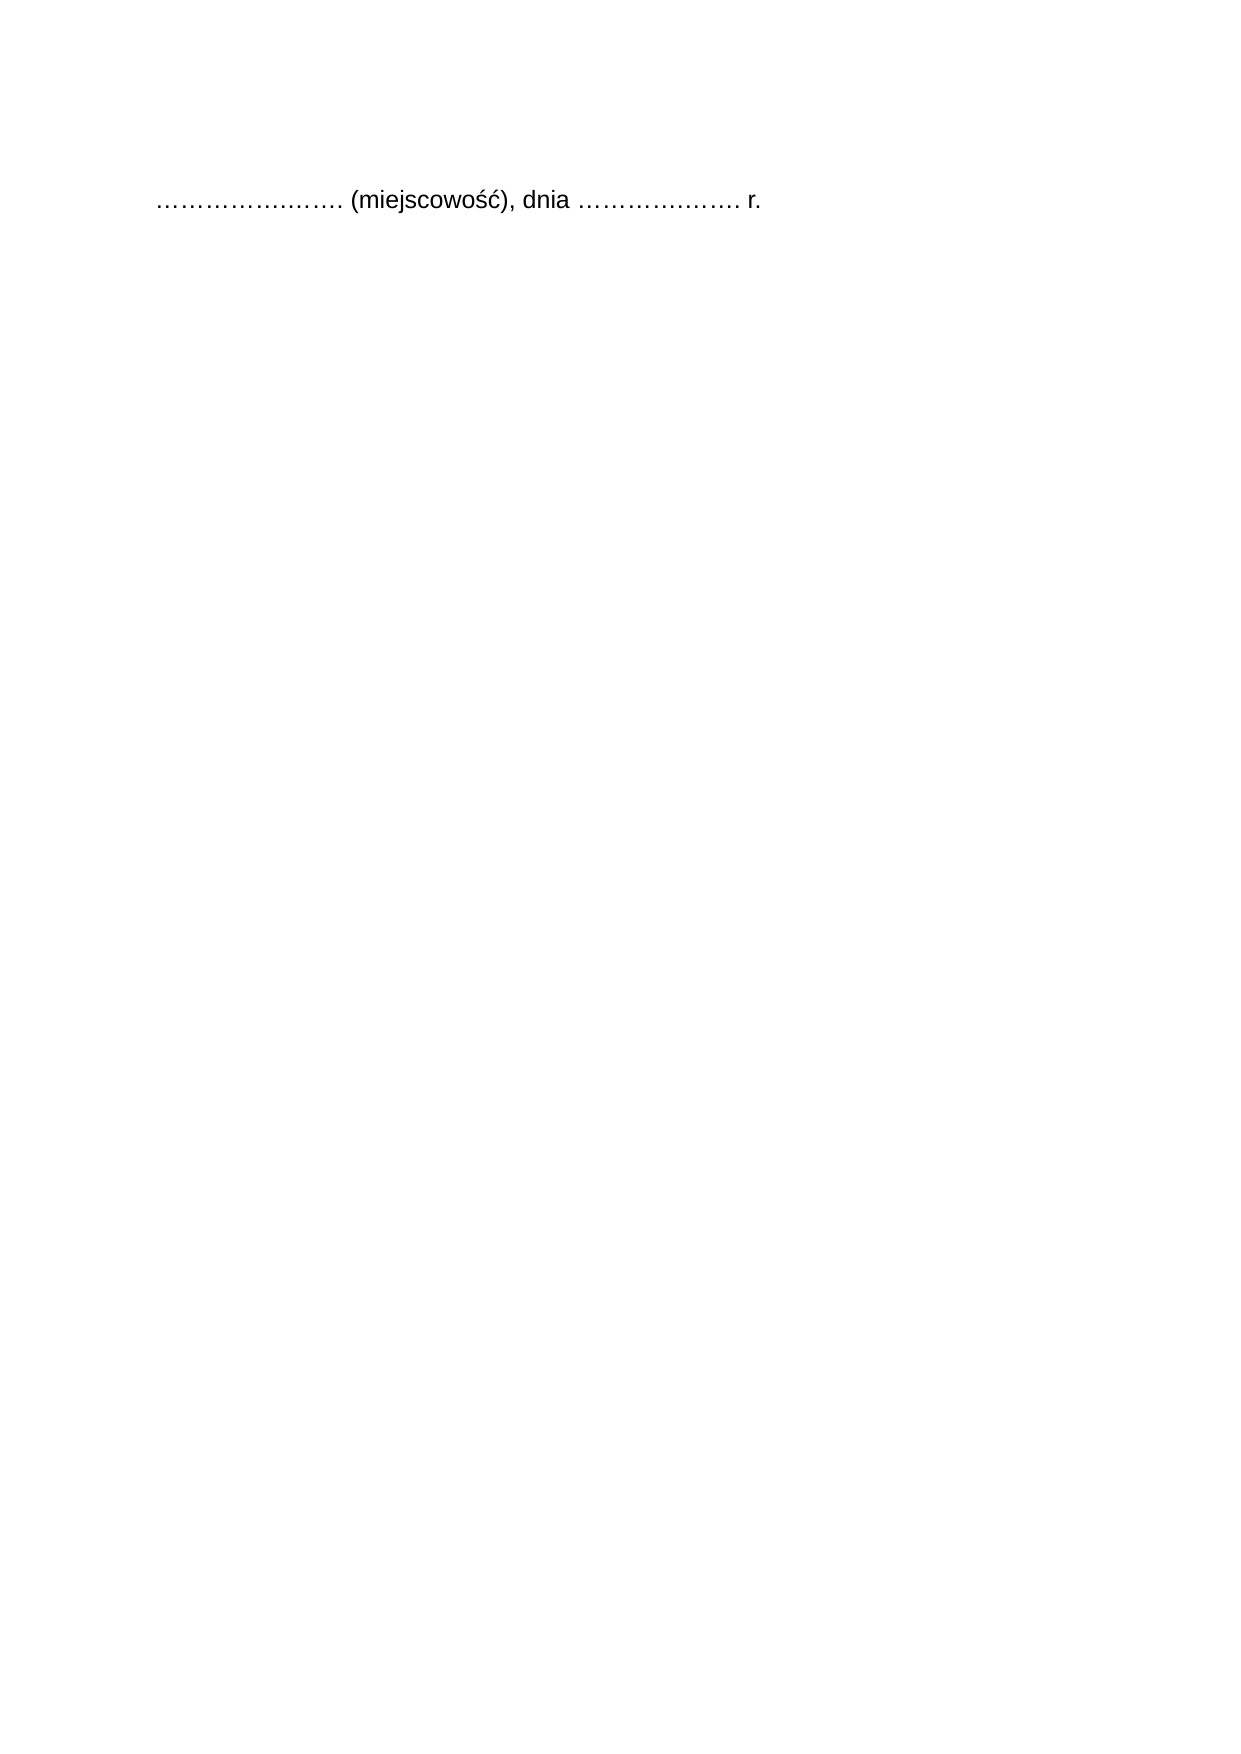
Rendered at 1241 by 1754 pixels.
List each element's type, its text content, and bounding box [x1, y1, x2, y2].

text …………….……. (miejscowość), dnia ………….……. r. [148, 184, 1093, 213]
